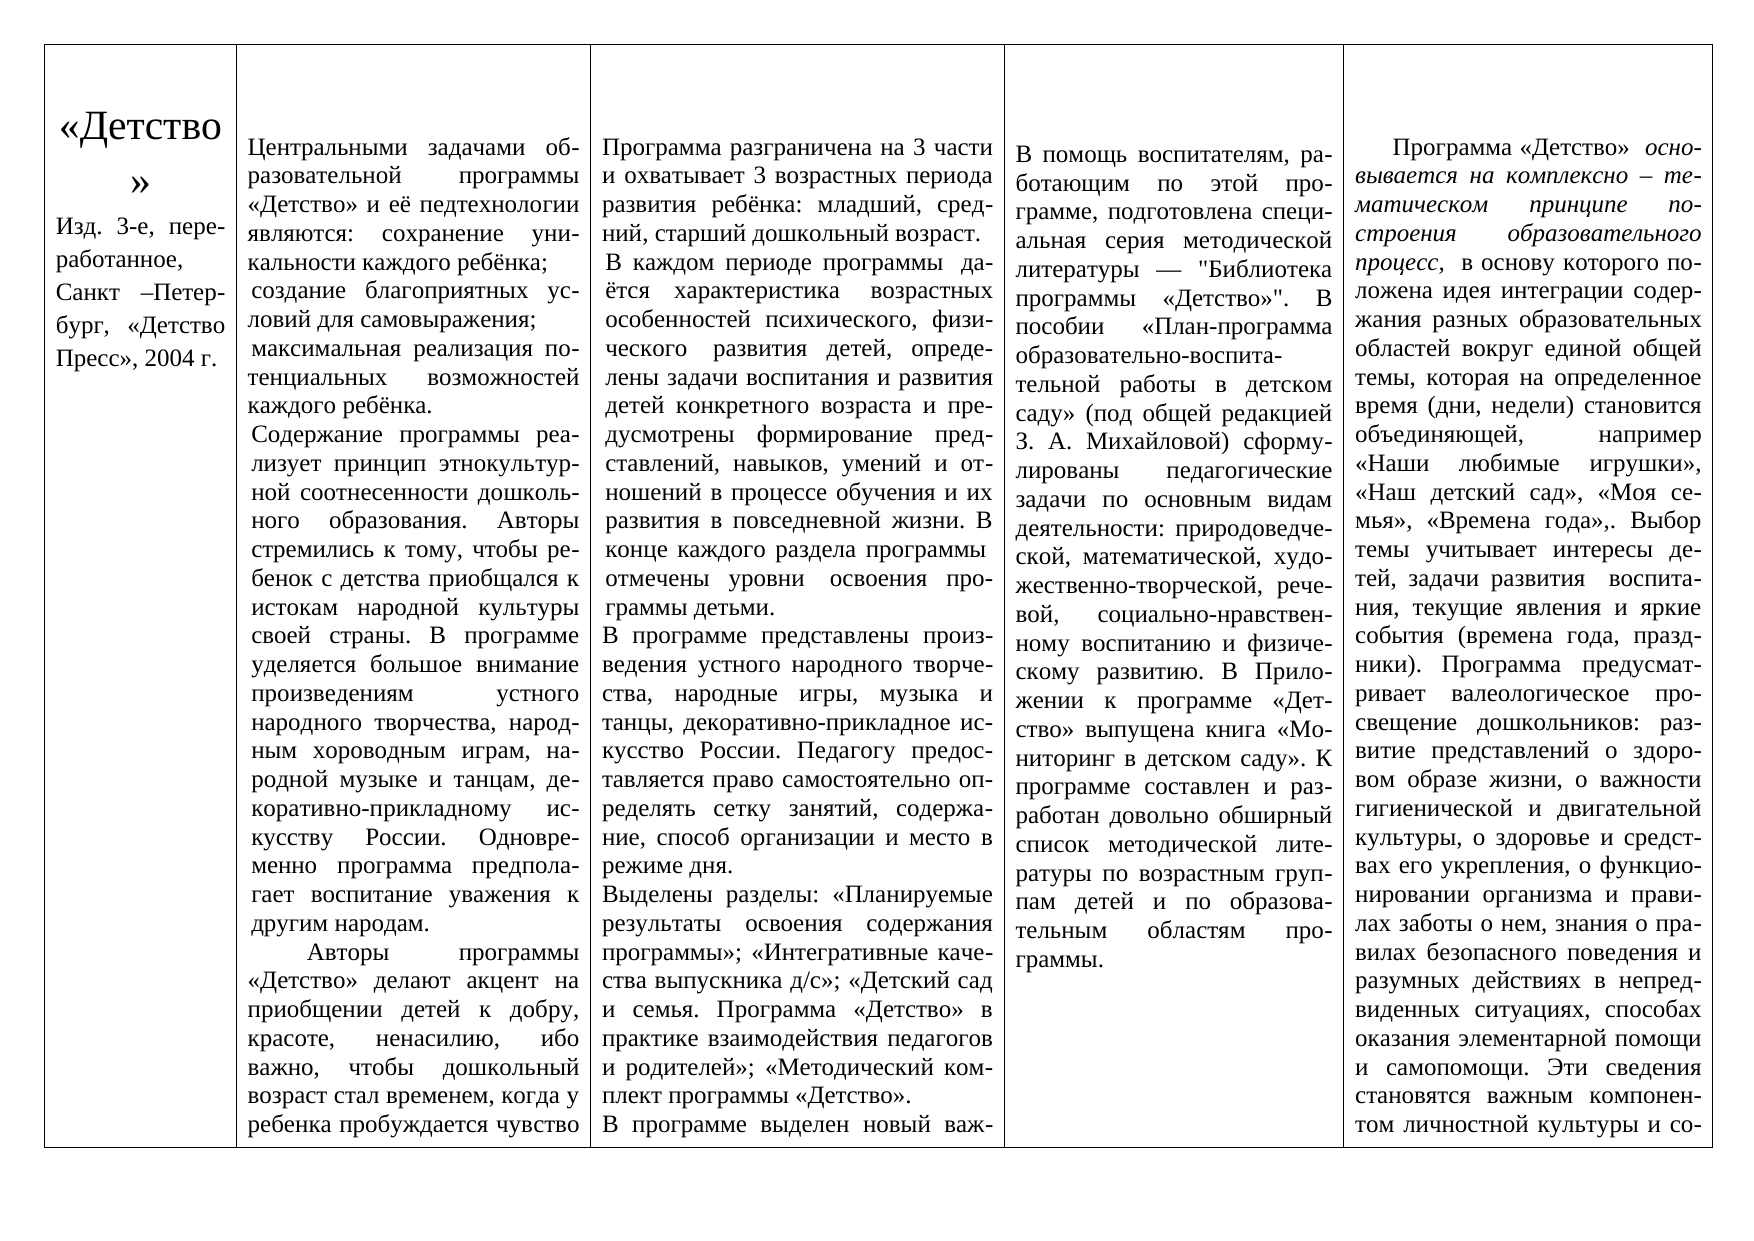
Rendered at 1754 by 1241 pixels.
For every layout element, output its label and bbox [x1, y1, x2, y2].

table_cell [237, 45, 590, 1147]
table_cell [591, 45, 1004, 1147]
table_cell [45, 45, 236, 1147]
table_cell [1344, 45, 1712, 1147]
table_cell [1005, 45, 1343, 1147]
